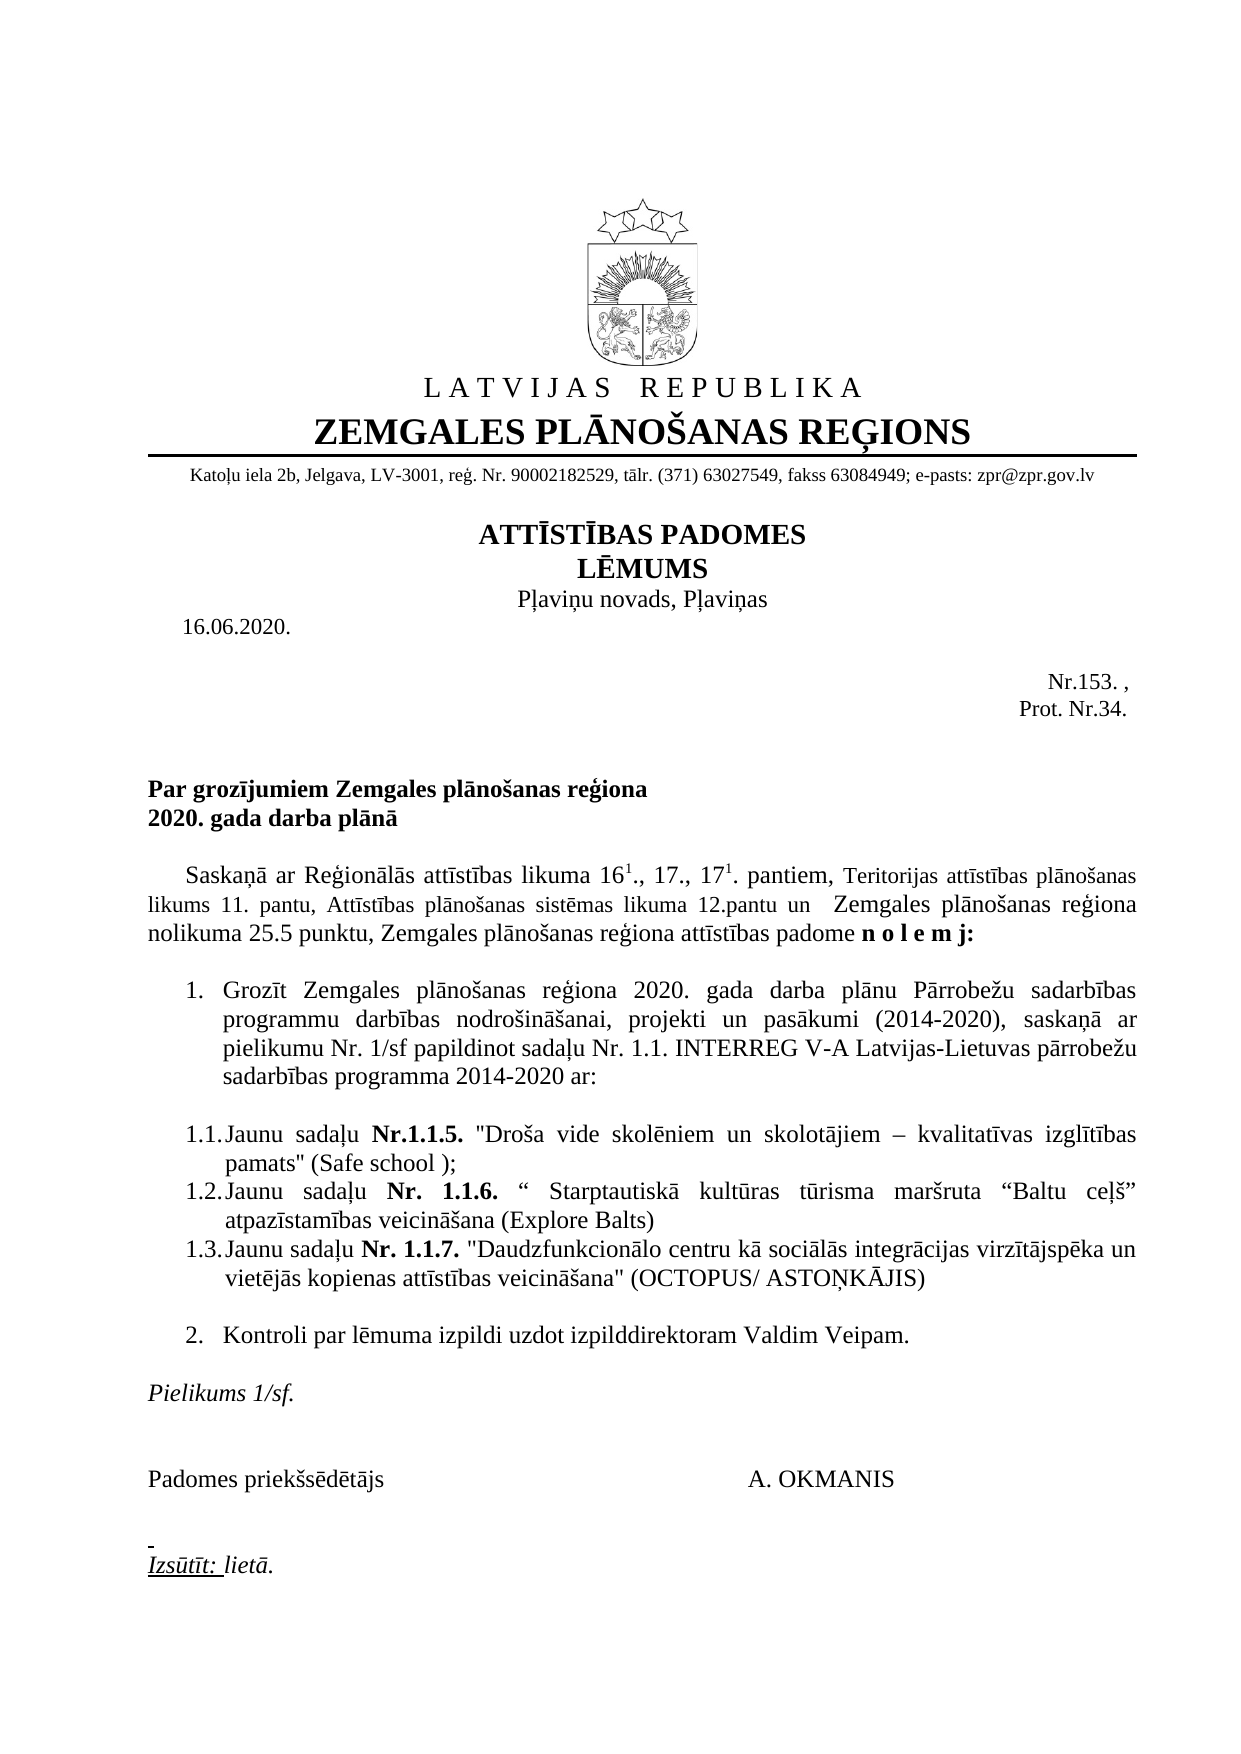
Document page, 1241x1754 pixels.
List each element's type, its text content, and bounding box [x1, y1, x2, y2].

text Saskaņā ar Reģionālās attīstības likuma 161., 17., 171. pantiem, Teritorijas attīstības plānošanas likums 11. pantu, Attīstības plānošanas sistēmas likuma 12.pantu un Zemgales plānošanas reģiona nolikuma 25.5 punktu, Zemgales plānošanas reģiona attīstības padome n o l e m j: [148, 860, 1137, 946]
list Jaunu sadaļu Nr. 1.1.7. "Daudzfunkcionālo centru kā sociālās integrācijas virzītājspēka un vietējās kopienas attīstības veicināšana" (OCTOPUS/ ASTOŅKĀJIS) [185, 1234, 1137, 1291]
text 2020. gada darba plānā [148, 803, 1137, 831]
text Nr.153. , Prot. Nr.34. [1019, 640, 1137, 747]
picture [587, 198, 698, 366]
text Par grozījumiem Zemgales plānošanas reģiona [148, 774, 1137, 803]
text Izsūtīt: lietā. [148, 1550, 1137, 1579]
text 16.06.2020. [148, 613, 1137, 640]
text ATTĪSTĪBAS PADOMES [148, 517, 1137, 551]
text Padomes priekšsēdētājs A. OKMANIS [148, 1464, 1137, 1493]
list Jaunu sadaļu Nr.1.1.5. ''Droša vide skolēniem un skolotājiem – kvalitatīvas izglītības pamats'' (Safe school ); [185, 1119, 1137, 1176]
text ZEMGALES PLĀNOŠANAS REĢIONS [148, 409, 1137, 454]
text Pielikums 1/sf. [148, 1378, 1137, 1406]
text Katoļu iela 2b, Jelgava, LV-3001, reģ. Nr. 90002182529, tālr. (371) 63027549, fakss 63084949; e-pasts: zpr@zpr.gov.lv [148, 464, 1137, 486]
text Pļaviņu novads, Pļaviņas [148, 584, 1137, 613]
list Grozīt Zemgales plānošanas reģiona 2020. gada darba plānu Pārrobežu sadarbības programmu darbības nodrošināšanai, projekti un pasākumi (2014-2020), saskaņā ar pielikumu Nr. 1/sf papildinot sadaļu Nr. 1.1. INTERREG V-A Latvijas-Lietuvas pārrobežu sadarbības programma 2014-2020 ar: [185, 975, 1137, 1090]
text L A T V I J A S R E P U B L I K A [148, 371, 1137, 404]
list Kontroli par lēmuma izpildi uzdot izpilddirektoram Valdim Veipam. [185, 1320, 1137, 1349]
text LĒMUMS [148, 551, 1137, 584]
list Jaunu sadaļu Nr. 1.1.6. “ Starptautiskā kultūras tūrisma maršruta “Baltu ceļš” atpazīstamības veicināšana (Explore Balts) [185, 1176, 1137, 1234]
